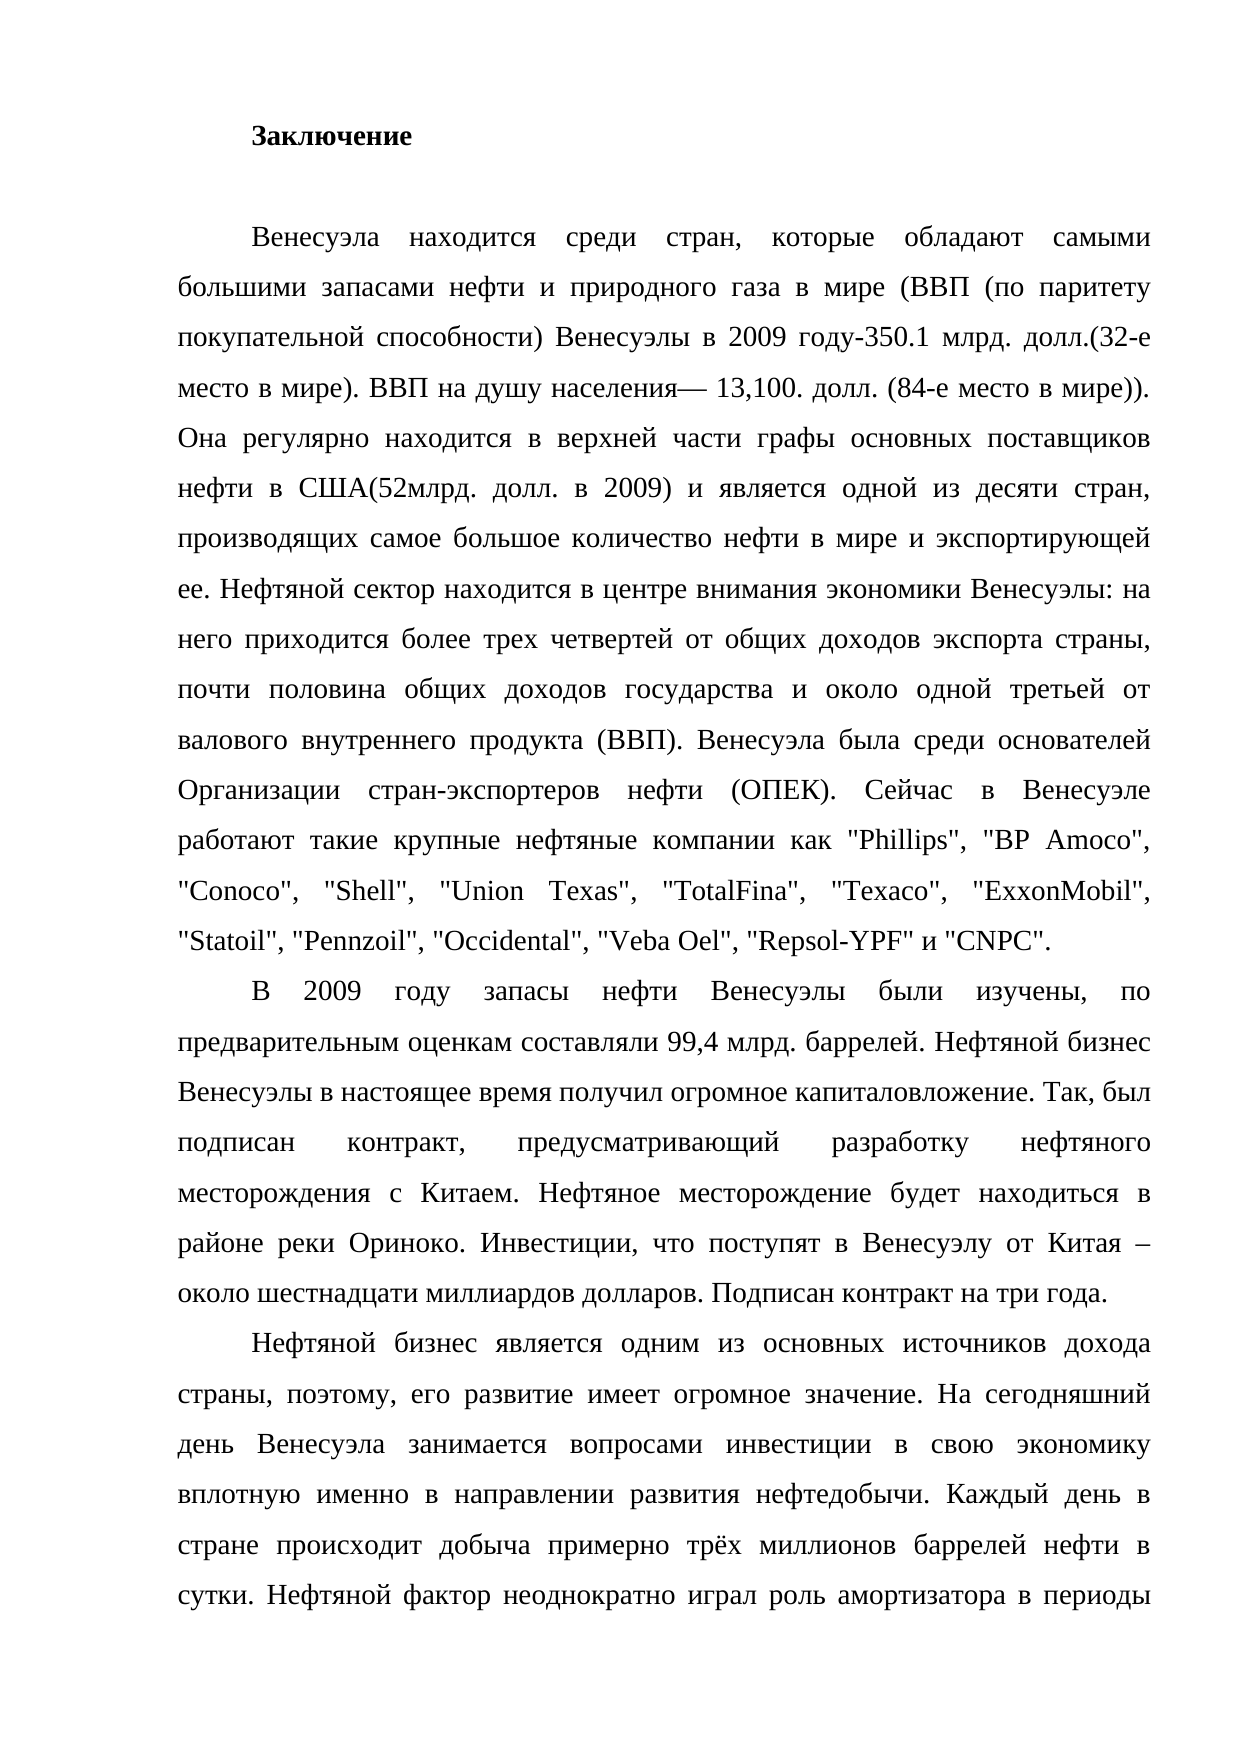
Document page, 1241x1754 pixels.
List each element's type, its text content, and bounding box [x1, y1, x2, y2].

text Заключение [177, 118, 1152, 152]
text В 2009 году запасы нефти Венесуэлы были изучены, по предварительным оценкам составляли 99,4 млрд. баррелей. Нефтяной бизнес Венесуэлы в настоящее время получил огромное капиталовложение. Так, был подписан контракт, предусматривающий разработку нефтяного месторождения с Китаем. Нефтяное месторождение будет находиться в районе реки Ориноко. Инвестиции, что поступят в Венесуэлу от Китая – около шестнадцати миллиардов долларов. Подписан контракт на три года. [177, 973, 1152, 1309]
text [177, 1326, 1152, 1611]
text Венесуэла находится среди стран, которые обладают самыми большими запасами нефти и природного газа в мире (ВВП (по паритету покупательной способности) Венесуэлы в 2009 году-350.1 млрд. долл.(32-е место в мире). ВВП на душу населения— 13,100. долл. (84-е место в мире)). Она регулярно находится в верхней части графы основных поставщиков нефти в США(52млрд. долл. в 2009) и является одной из десяти стран, производящих самое большое количество нефти в мире и экспортирующей ее. Нефтяной сектор находится в центре внимания экономики Венесуэлы: на него приходится более трех четвертей от общих доходов экспорта страны, почти половина общих доходов государства и около одной третьей от валового внутреннего продукта (ВВП). Венесуэла была среди основателей Организации стран-экспортеров нефти (ОПЕК). Сейчас в Венесуэле работают такие крупные нефтяные компании как "Phillips", "BP Amoco", "Conoco", "Shell", "Union Texas", "TotalFina", "Texaco", "ExxonMobil", "Statoil", "Pennzoil", "Occidental", "Veba Oel", "Repsol-YPF" и "CNPC". [177, 219, 1152, 957]
